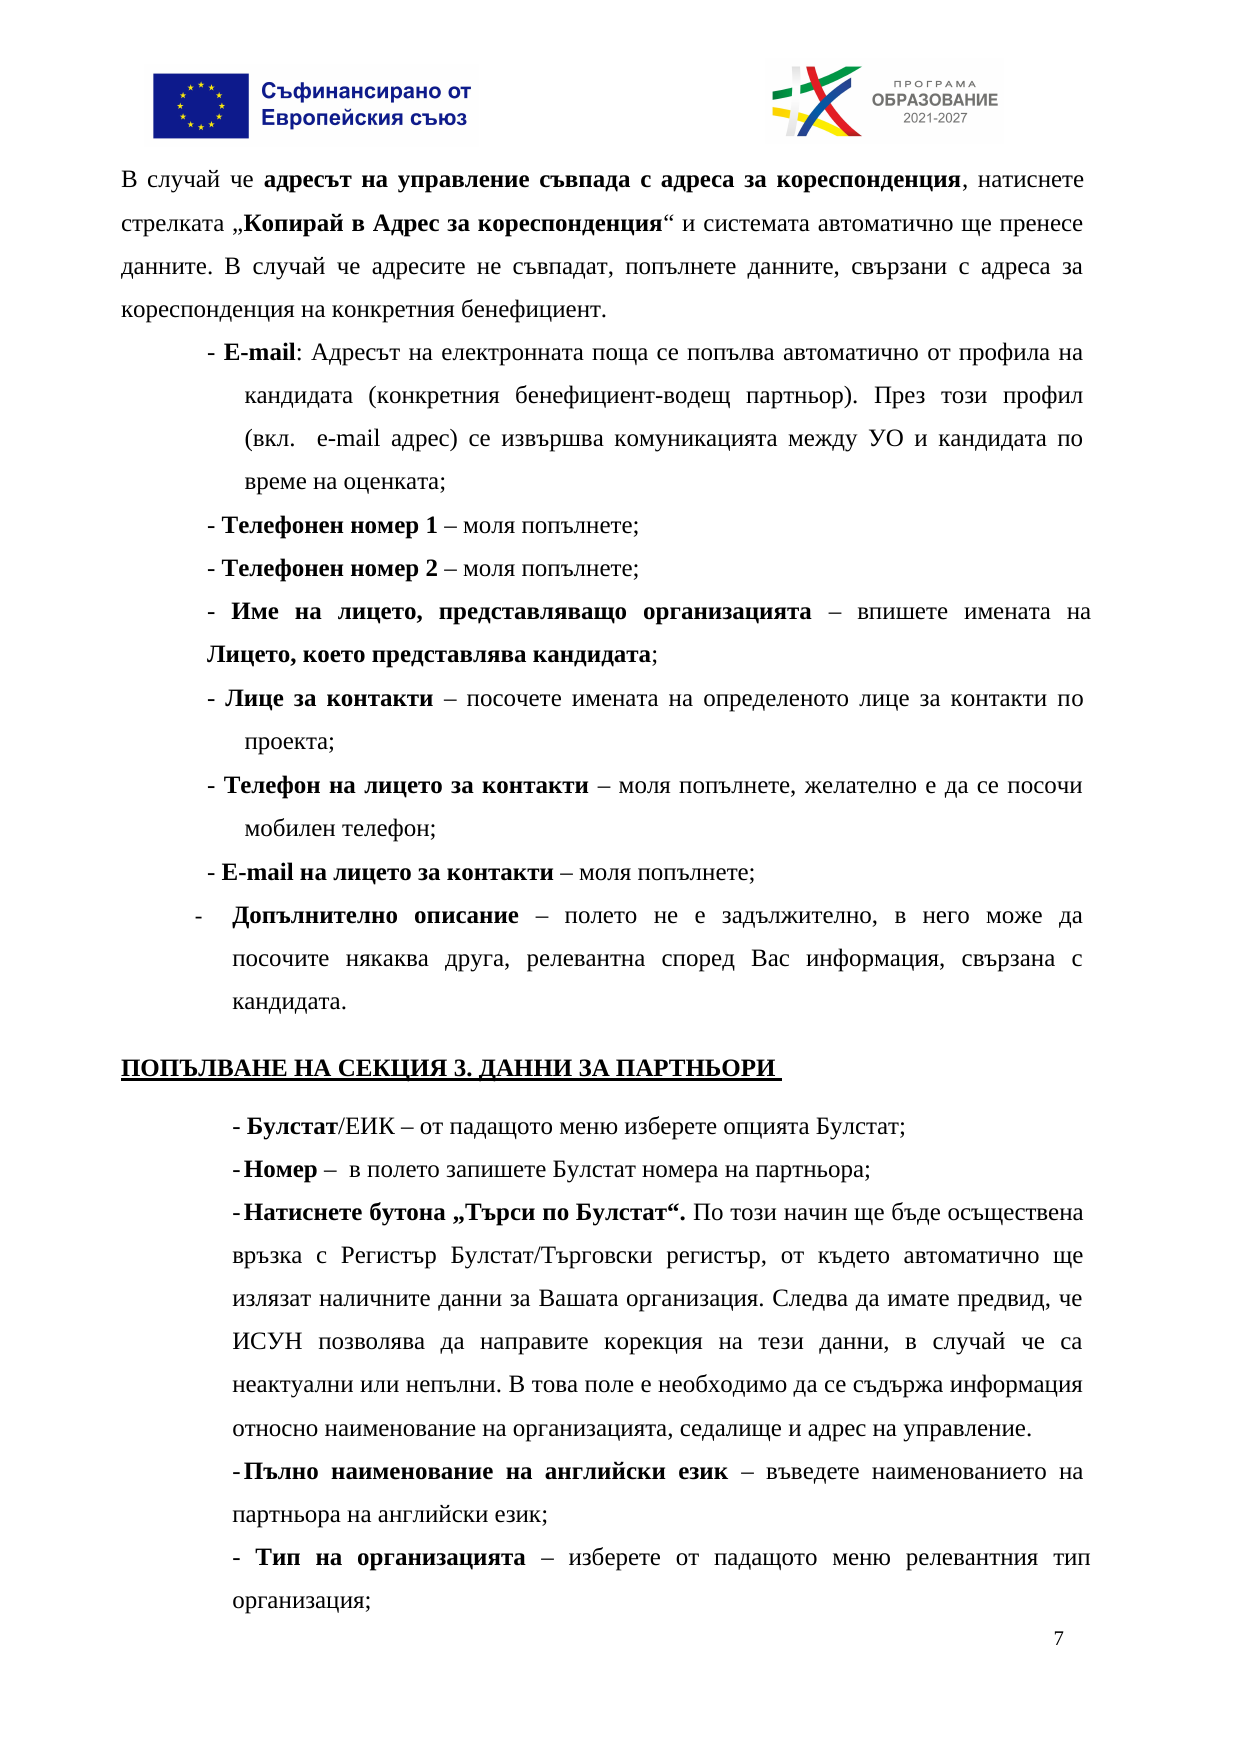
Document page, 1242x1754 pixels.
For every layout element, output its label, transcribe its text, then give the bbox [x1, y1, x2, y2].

text - Лице за контакти – посочете имената на определеното лице за контакти пo проекта; [207, 683, 1084, 754]
list - Пълно наименование на английски език – въведете наименованието на партньора на английски език; [232, 1456, 1084, 1528]
text - Телефон на лицето за контакти – моля попълнете, желателно е да се посочи мобилен телефон; [207, 770, 1083, 842]
list - Булстат/ЕИК – от падащото меню изберете опцията Булстат; [232, 1111, 1092, 1139]
picture [144, 64, 479, 147]
text - E-mail: Адресът на електронната поща се попълва автоматично от профила на кандидата (конкретния бенефициент-водещ партньор). През този профил (вкл. e-mail адрес) се извършва комуникацията между УО и кандидата по време на оценката; [207, 337, 1084, 495]
text В случай че адресът на управление съвпада с адреса за кореспонденция, натиснете стрелката „Копирай в Адрес за кореспонденция“ и системата автоматично ще пренесе данните. В случай че адресите не съвпадат, попълнете данните, свързани с адреса за кореспонденция на конкретния бенефициент. [121, 164, 1084, 323]
list - Номер – в полето запишете Булстат номера на партньора; [232, 1154, 1084, 1183]
text ПОПЪЛВАНЕ НА СЕКЦИЯ 3. ДАННИ ЗА ПАРТНЬОРИ [121, 1053, 1095, 1082]
list Допълнително описание – полето не е задължително, в него може да посочите някаква друга, релевантна според Вас информация, свързана с кандидата. [194, 900, 1084, 1015]
text - Име на лицето, представляващо организацията – впишете имената на Лицето, което представлява кандидата; [207, 596, 1092, 668]
list - Тип на организацията – изберете от падащото меню релевантния тип организация; [232, 1542, 1092, 1614]
text - Телефонен номер 2 – моля попълнете; [207, 553, 1092, 582]
list - Натиснете бутона „Търси по Булстат“. По този начин ще бъде осъществена връзка с Регистър Булстат/Търговски регистър, от където автоматично ще излязат наличните данни за Вашата организация. Следва да имате предвид, че ИСУН позволява да направите корекция на тези данни, в случай че са неактуални или непълни. В това поле е необходимо да се съдържа информация относно наименование на организацията, седалище и адрес на управление. [232, 1197, 1084, 1441]
text - E-mail на лицето за контакти – моля попълнете; [207, 857, 1092, 885]
text - Телефонен номер 1 – моля попълнете; [207, 510, 1092, 539]
picture [762, 58, 1004, 143]
